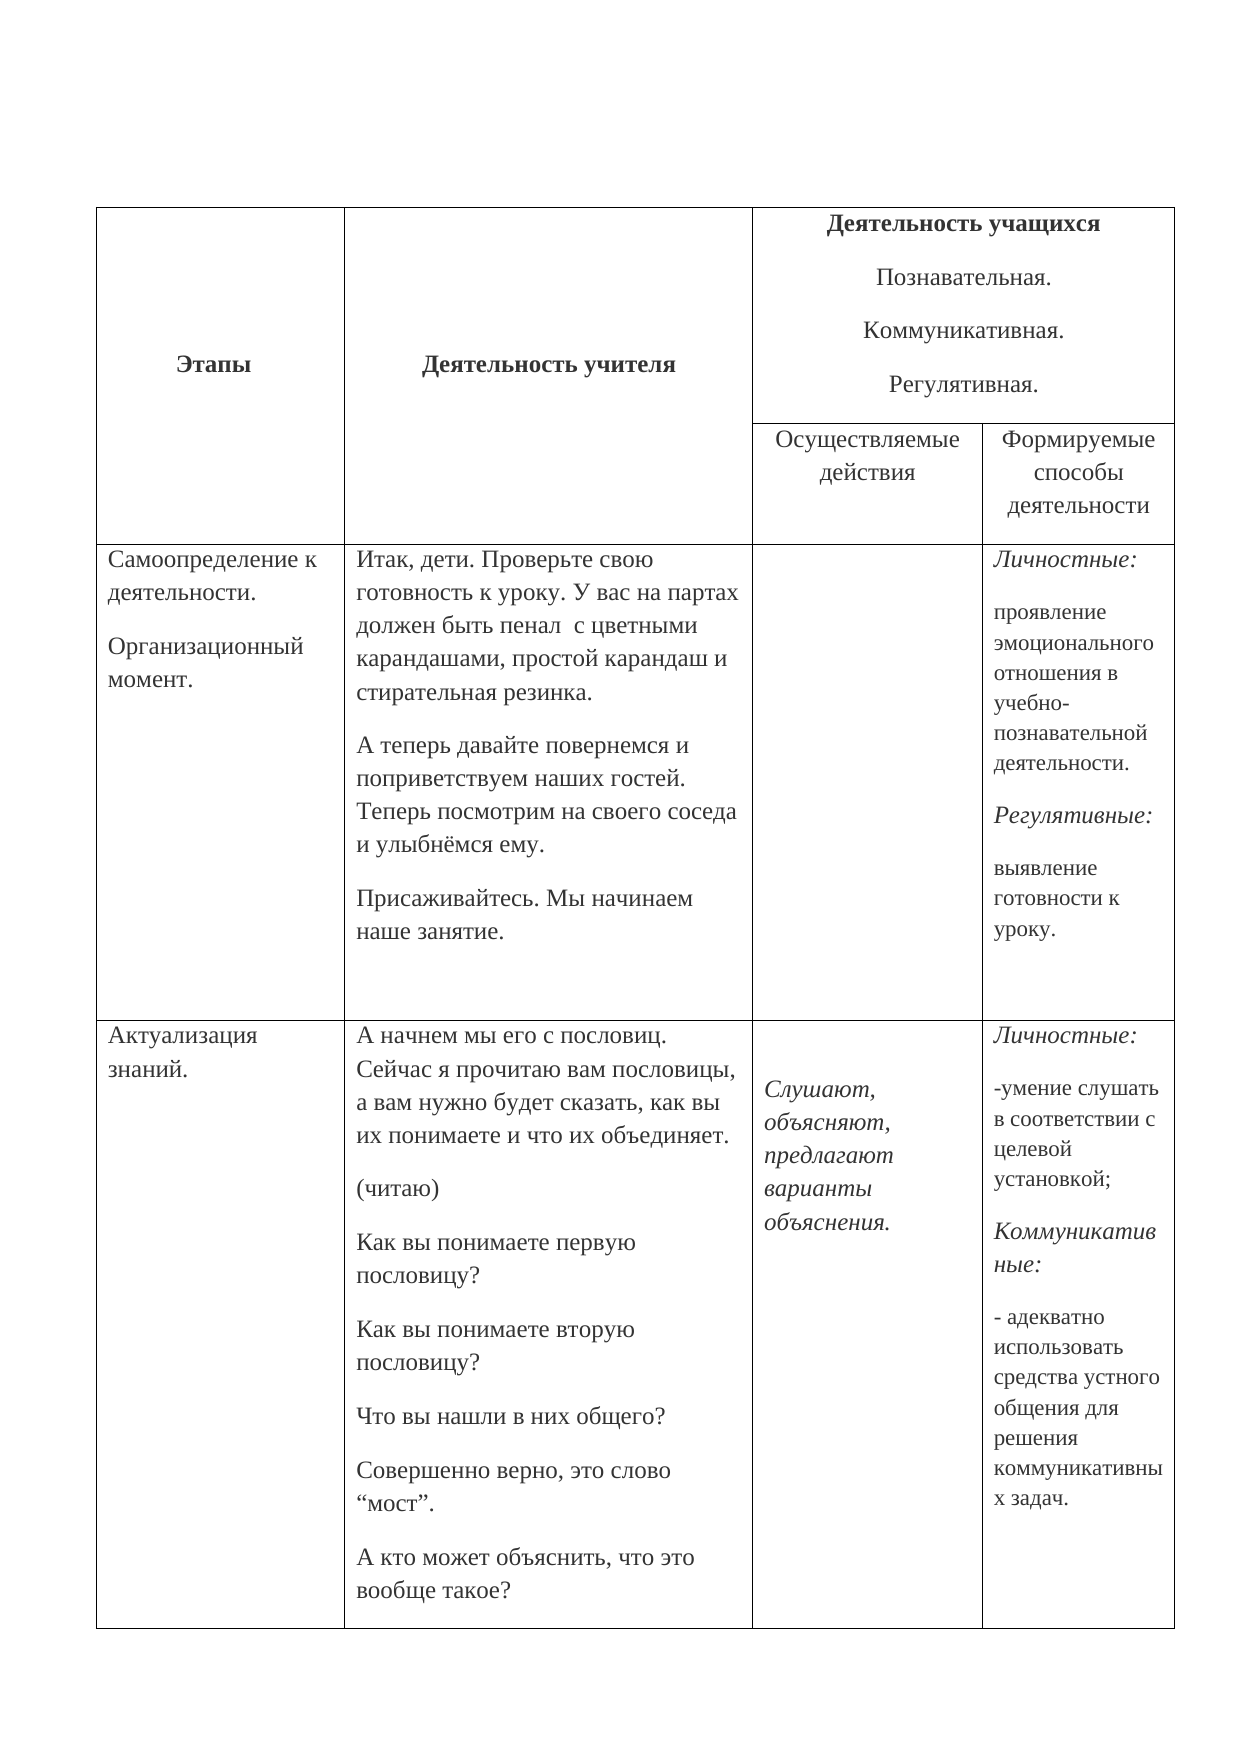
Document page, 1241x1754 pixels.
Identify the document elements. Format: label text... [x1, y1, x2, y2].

table_cell [753, 545, 982, 1019]
table_header Деятельность учителя [345, 208, 752, 543]
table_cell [983, 1021, 1174, 1628]
table_cell Формируемые способы деятельности [983, 424, 1174, 543]
table_cell Итак, дети. Проверьте свою готовность к уроку. У вас на партах должен быть пенал с цветными карандашами, простой карандаш и стирательная резинка. А теперь давайте повернемся и поприветствуем наших гостей. Теперь посмотрим на своего соседа и улыбнёмся ему. Присаживайтесь. Мы начинаем наше занятие. [345, 545, 752, 1019]
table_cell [97, 1021, 344, 1628]
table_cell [345, 1021, 752, 1628]
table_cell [753, 1021, 982, 1628]
table_cell Самоопределение к деятельности. Организационный момент. [97, 545, 344, 1019]
table_cell Осуществляемые действия [753, 424, 982, 543]
table_cell Личностные: проявление эмоционального отношения в учебно-познавательной деятельности. Регулятивные: выявление готовности к уроку. [983, 545, 1174, 1019]
table_header Этапы [97, 208, 344, 543]
table_header Деятельность учащихся Познавательная. Коммуникативная. Регулятивная. [753, 208, 1174, 423]
